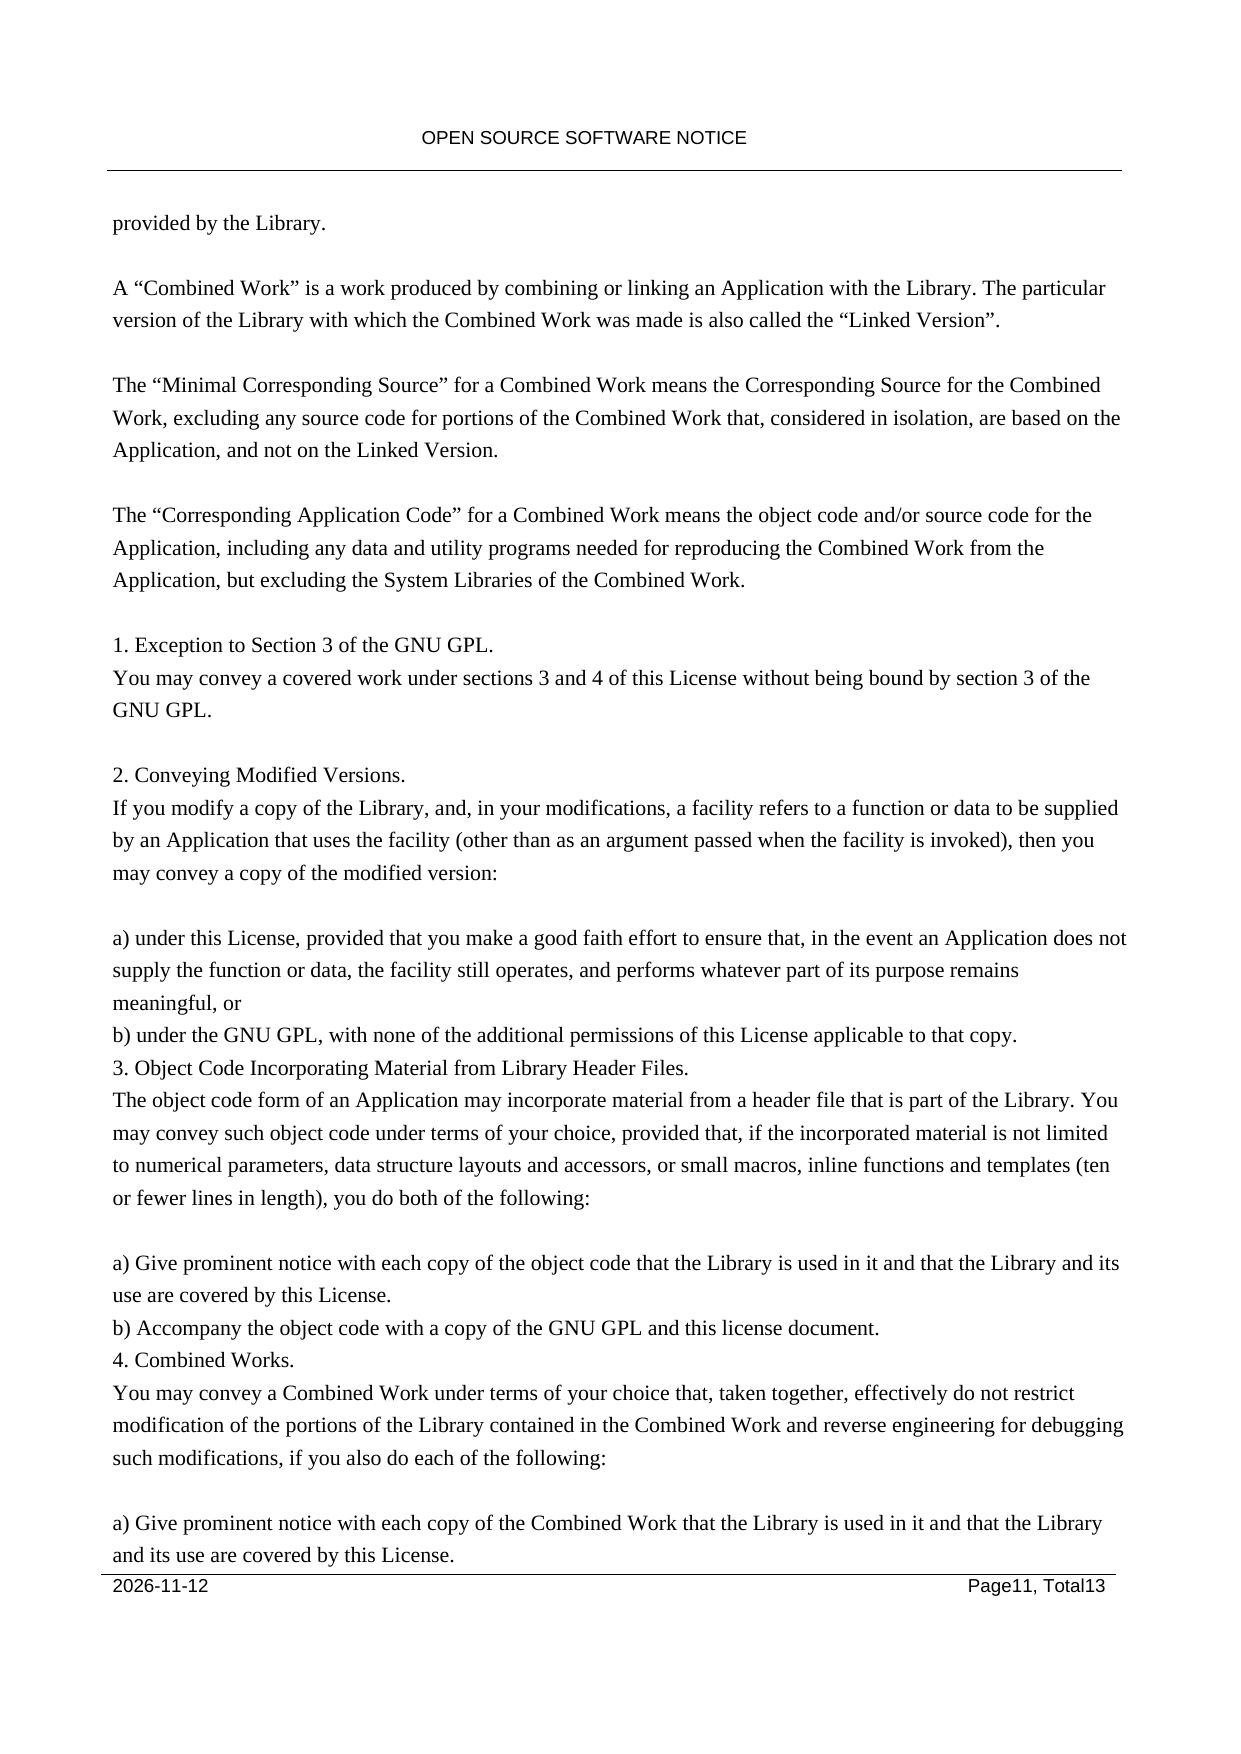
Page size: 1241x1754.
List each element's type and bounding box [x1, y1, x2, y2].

text [112, 206, 1128, 1571]
